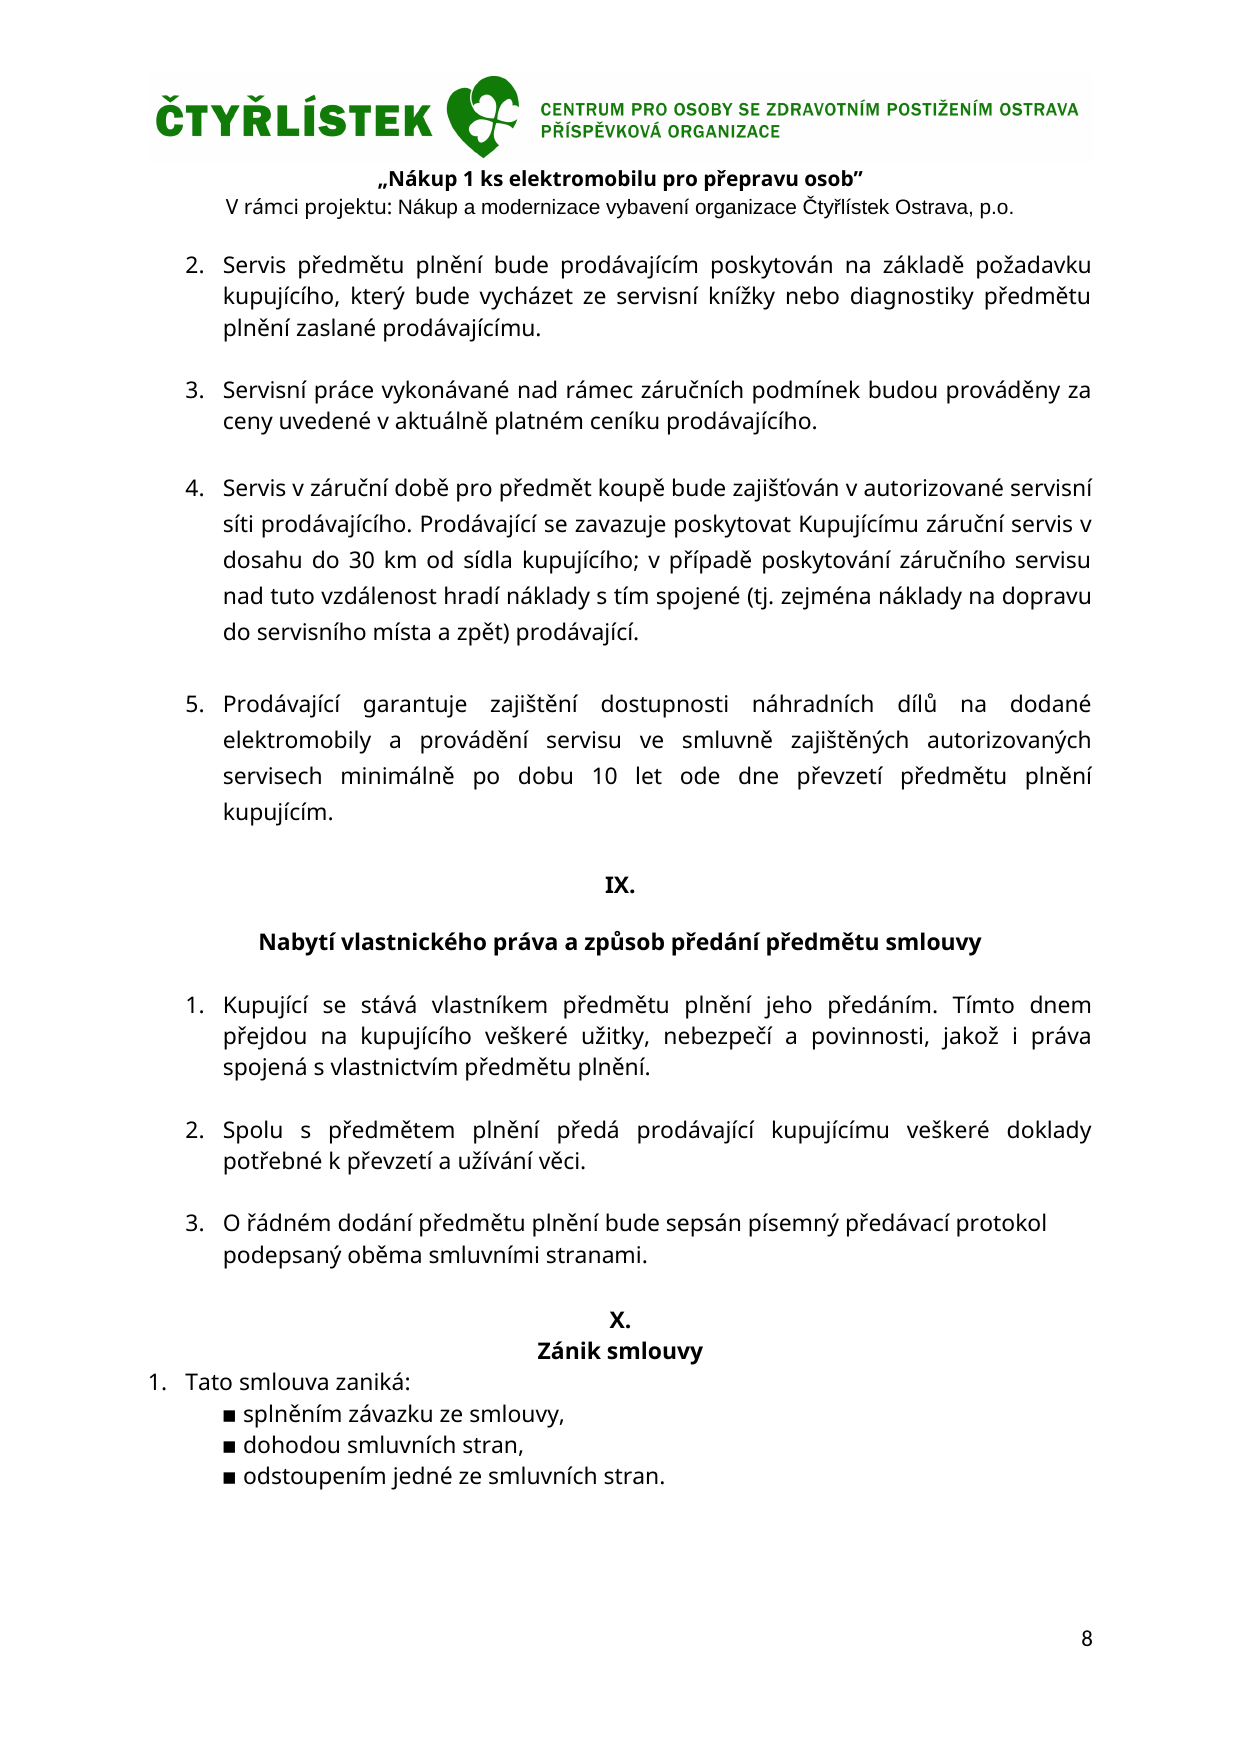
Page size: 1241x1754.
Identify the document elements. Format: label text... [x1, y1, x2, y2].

text IX. [148, 869, 1093, 901]
text Nabytí vlastnického práva a způsob předání předmětu smlouvy [148, 926, 1093, 957]
list Prodávající garantuje zajištění dostupnosti náhradních dílů na dodané elektromobily a provádění servisu ve smluvně zajištěných autorizovaných servisech minimálně po dobu 10 let ode dne převzetí předmětu plnění kupujícím. [185, 688, 1093, 827]
list Tato smlouva zaniká: [148, 1366, 1093, 1398]
text ▪ odstoupením jedné ze smluvních stran. [221, 1460, 1093, 1491]
list Spolu s předmětem plnění předá prodávající kupujícímu veškeré doklady potřebné k převzetí a užívání věci. [185, 1113, 1093, 1176]
picture [147, 73, 1094, 164]
list Kupující se stává vlastníkem předmětu plnění jeho předáním. Tímto dnem přejdou na kupujícího veškeré užitky, nebezpečí a povinnosti, jakož i práva spojená s vlastnictvím předmětu plnění. [185, 988, 1093, 1082]
text X. [148, 1304, 1093, 1335]
list podepsaný oběma smluvními stranami. [223, 1238, 1093, 1270]
list Servis předmětu plnění bude prodávajícím poskytován na základě požadavku kupujícího, který bude vycházet ze servisní knížky nebo diagnostiky předmětu plnění zaslané prodávajícímu. [185, 249, 1093, 343]
list Servisní práce vykonávané nad rámec záručních podmínek budou prováděny za ceny uvedené v aktuálně platném ceníku prodávajícího. [185, 374, 1093, 436]
text Zánik smlouvy [148, 1335, 1093, 1366]
list Servis v záruční době pro předmět koupě bude zajišťován v autorizované servisní síti prodávajícího. Prodávající se zavazuje poskytovat Kupujícímu záruční servis v dosahu do 30 km od sídla kupujícího; v případě poskytování záručního servisu nad tuto vzdálenost hradí náklady s tím spojené (tj. zejména náklady na dopravu do servisního místa a zpět) prodávající. [185, 472, 1093, 647]
text ▪ splněním závazku ze smlouvy, [221, 1398, 1093, 1429]
text ▪ dohodou smluvních stran, [221, 1429, 1093, 1460]
list O řádném dodání předmětu plnění bude sepsán písemný předávací protokol [185, 1207, 1093, 1238]
